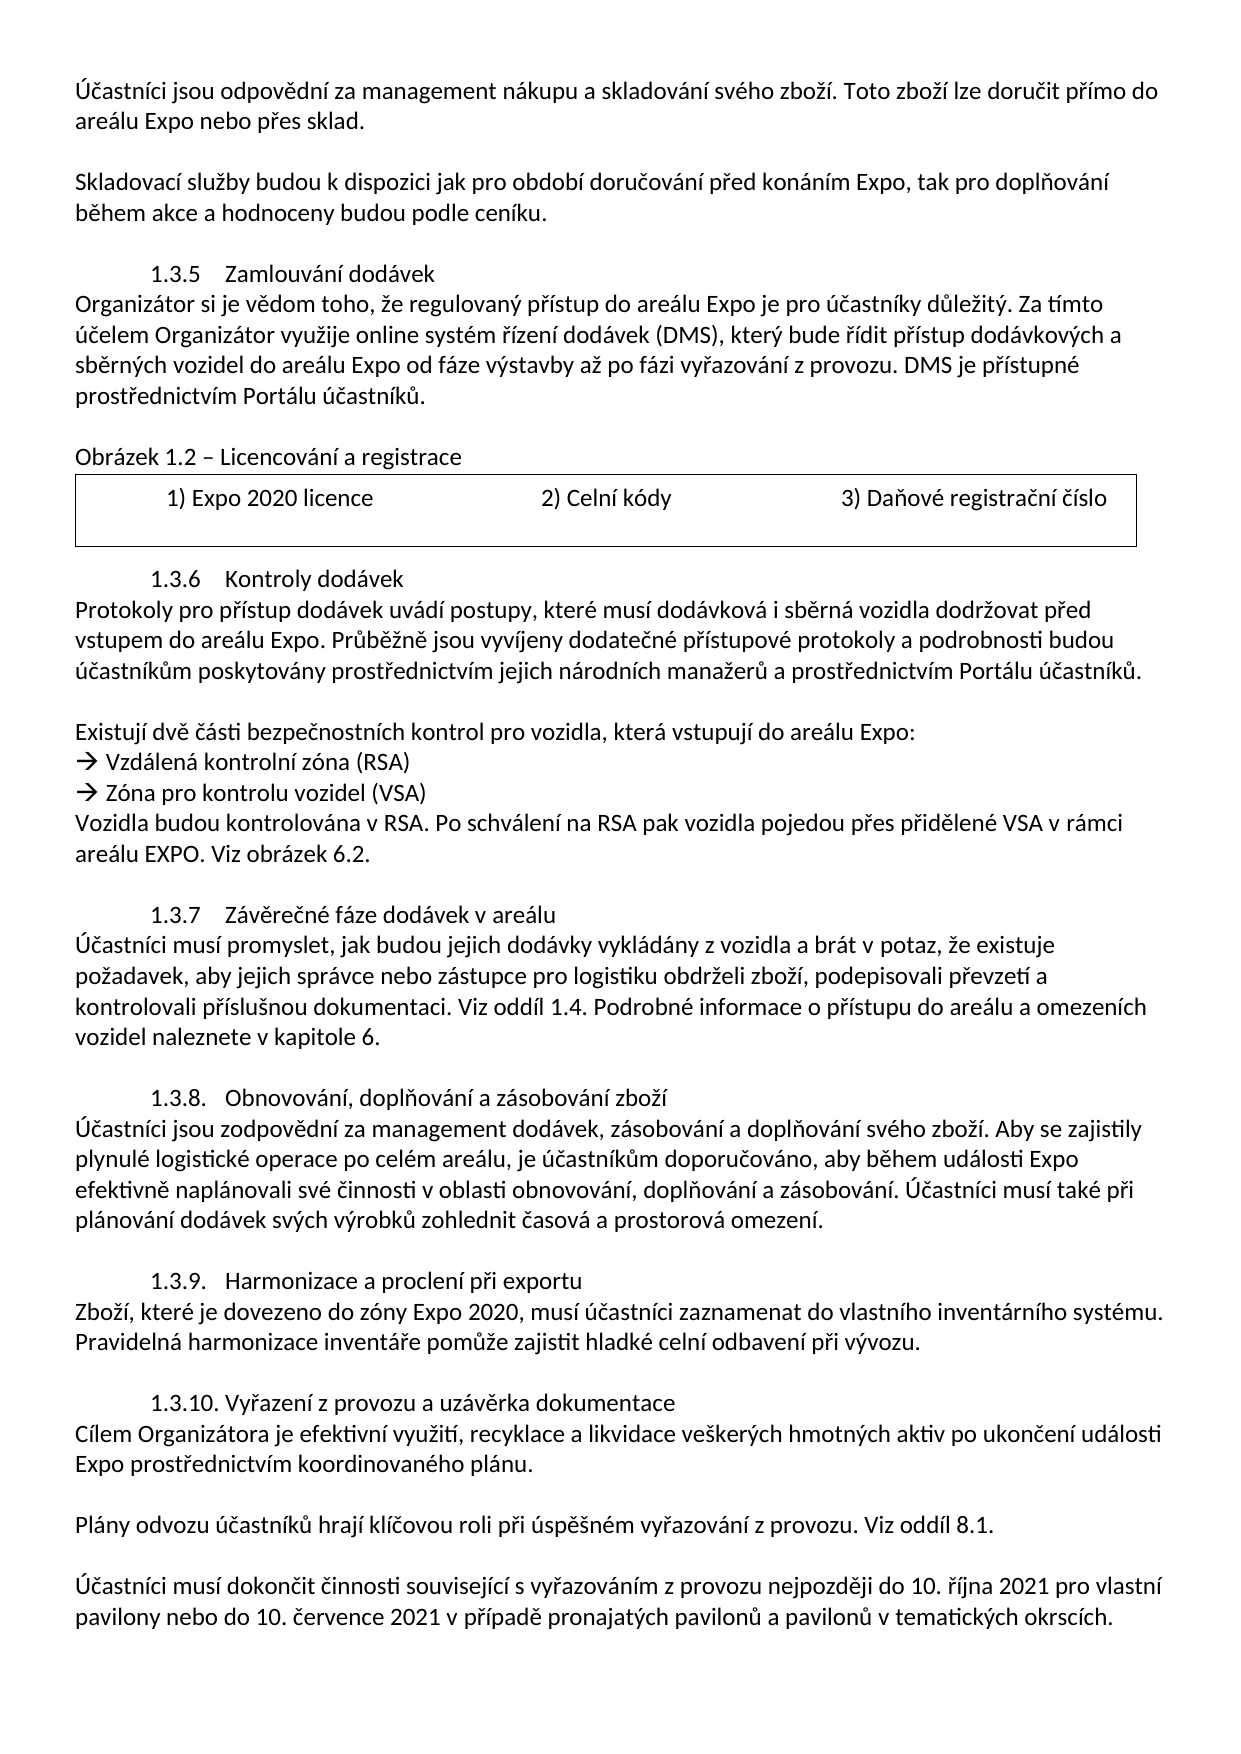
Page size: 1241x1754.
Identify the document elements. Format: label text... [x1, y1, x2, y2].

text 1.3.10. Vyřazení z provozu a uzávěrka dokumentace [75, 1387, 1165, 1418]
text 1.3.9. Harmonizace a proclení při exportu [75, 1265, 1165, 1296]
text Plány odvozu účastníků hrají klíčovou roli při úspěšném vyřazování z provozu. Viz oddíl 8.1. [75, 1509, 1165, 1540]
list Zamlouvání dodávek [150, 258, 1165, 289]
text Zboží, které je dovezeno do zóny Expo 2020, musí účastníci zaznamenat do vlastního inventárního systému. Pravidelná harmonizace inventáře pomůže zajistit hladké celní odbavení při vývozu. [75, 1296, 1165, 1357]
text Existují dvě části bezpečnostních kontrol pro vozidla, která vstupují do areálu Expo: [75, 716, 1165, 746]
text Účastníci jsou odpovědní za management nákupu a skladování svého zboží. Toto zboží lze doručit přímo do areálu Expo nebo přes sklad. [75, 75, 1165, 136]
text Obrázek 1.2 – Licencování a registrace [75, 441, 1165, 472]
text Vzdálená kontrolní zóna (RSA) [75, 746, 1165, 777]
text Účastníci musí promyslet, jak budou jejich dodávky vykládány z vozidla a brát v potaz, že existuje požadavek, aby jejich správce nebo zástupce pro logistiku obdrželi zboží, podepisovali převzetí a kontrolovali příslušnou dokumentaci. Viz oddíl 1.4. Podrobné informace o přístupu do areálu a omezeních vozidel naleznete v kapitole 6. [75, 929, 1165, 1052]
text 1.3.8. Obnovování, doplňování a zásobování zboží [75, 1082, 1165, 1113]
text Skladovací služby budou k dispozici jak pro období doručování před konáním Expo, tak pro doplňování během akce a hodnoceny budou podle ceníku. [75, 167, 1165, 228]
text Vozidla budou kontrolována v RSA. Po schválení na RSA pak vozidla pojedou přes přidělené VSA v rámci areálu EXPO. Viz obrázek 6.2. [75, 807, 1165, 868]
text Účastníci musí dokončit činnosti související s vyřazováním z provozu nejpozději do 10. října 2021 pro vlastní pavilony nebo do 10. července 2021 v případě pronajatých pavilonů a pavilonů v tematických okrscích. [75, 1571, 1165, 1632]
text Účastníci jsou zodpovědní za management dodávek, zásobování a doplňování svého zboží. Aby se zajistily plynulé logistické operace po celém areálu, je účastníkům doporučováno, aby během události Expo efektivně naplánovali své činnosti v oblasti obnovování, doplňování a zásobování. Účastníci musí také při plánování dodávek svých výrobků zohlednit časová a prostorová omezení. [75, 1113, 1165, 1235]
list Kontroly dodávek [150, 563, 1165, 594]
text Organizátor si je vědom toho, že regulovaný přístup do areálu Expo je pro účastníky důležitý. Za tímto účelem Organizátor využije online systém řízení dodávek (DMS), který bude řídit přístup dodávkových a sběrných vozidel do areálu Expo od fáze výstavby až po fázi vyřazování z provozu. DMS je přístupné prostřednictvím Portálu účastníků. [75, 289, 1165, 411]
text Cílem Organizátora je efektivní využití, recyklace a likvidace veškerých hmotných aktiv po ukončení události Expo prostřednictvím koordinovaného plánu. [75, 1418, 1165, 1479]
text Zóna pro kontrolu vozidel (VSA) [75, 777, 1165, 807]
list Závěrečné fáze dodávek v areálu [150, 899, 1165, 929]
text Protokoly pro přístup dodávek uvádí postupy, které musí dodávková i sběrná vozidla dodržovat před vstupem do areálu Expo. Průběžně jsou vyvíjeny dodatečné přístupové protokoly a podrobnosti budou účastníkům poskytovány prostřednictvím jejich národních manažerů a prostřednictvím Portálu účastníků. [75, 594, 1165, 685]
